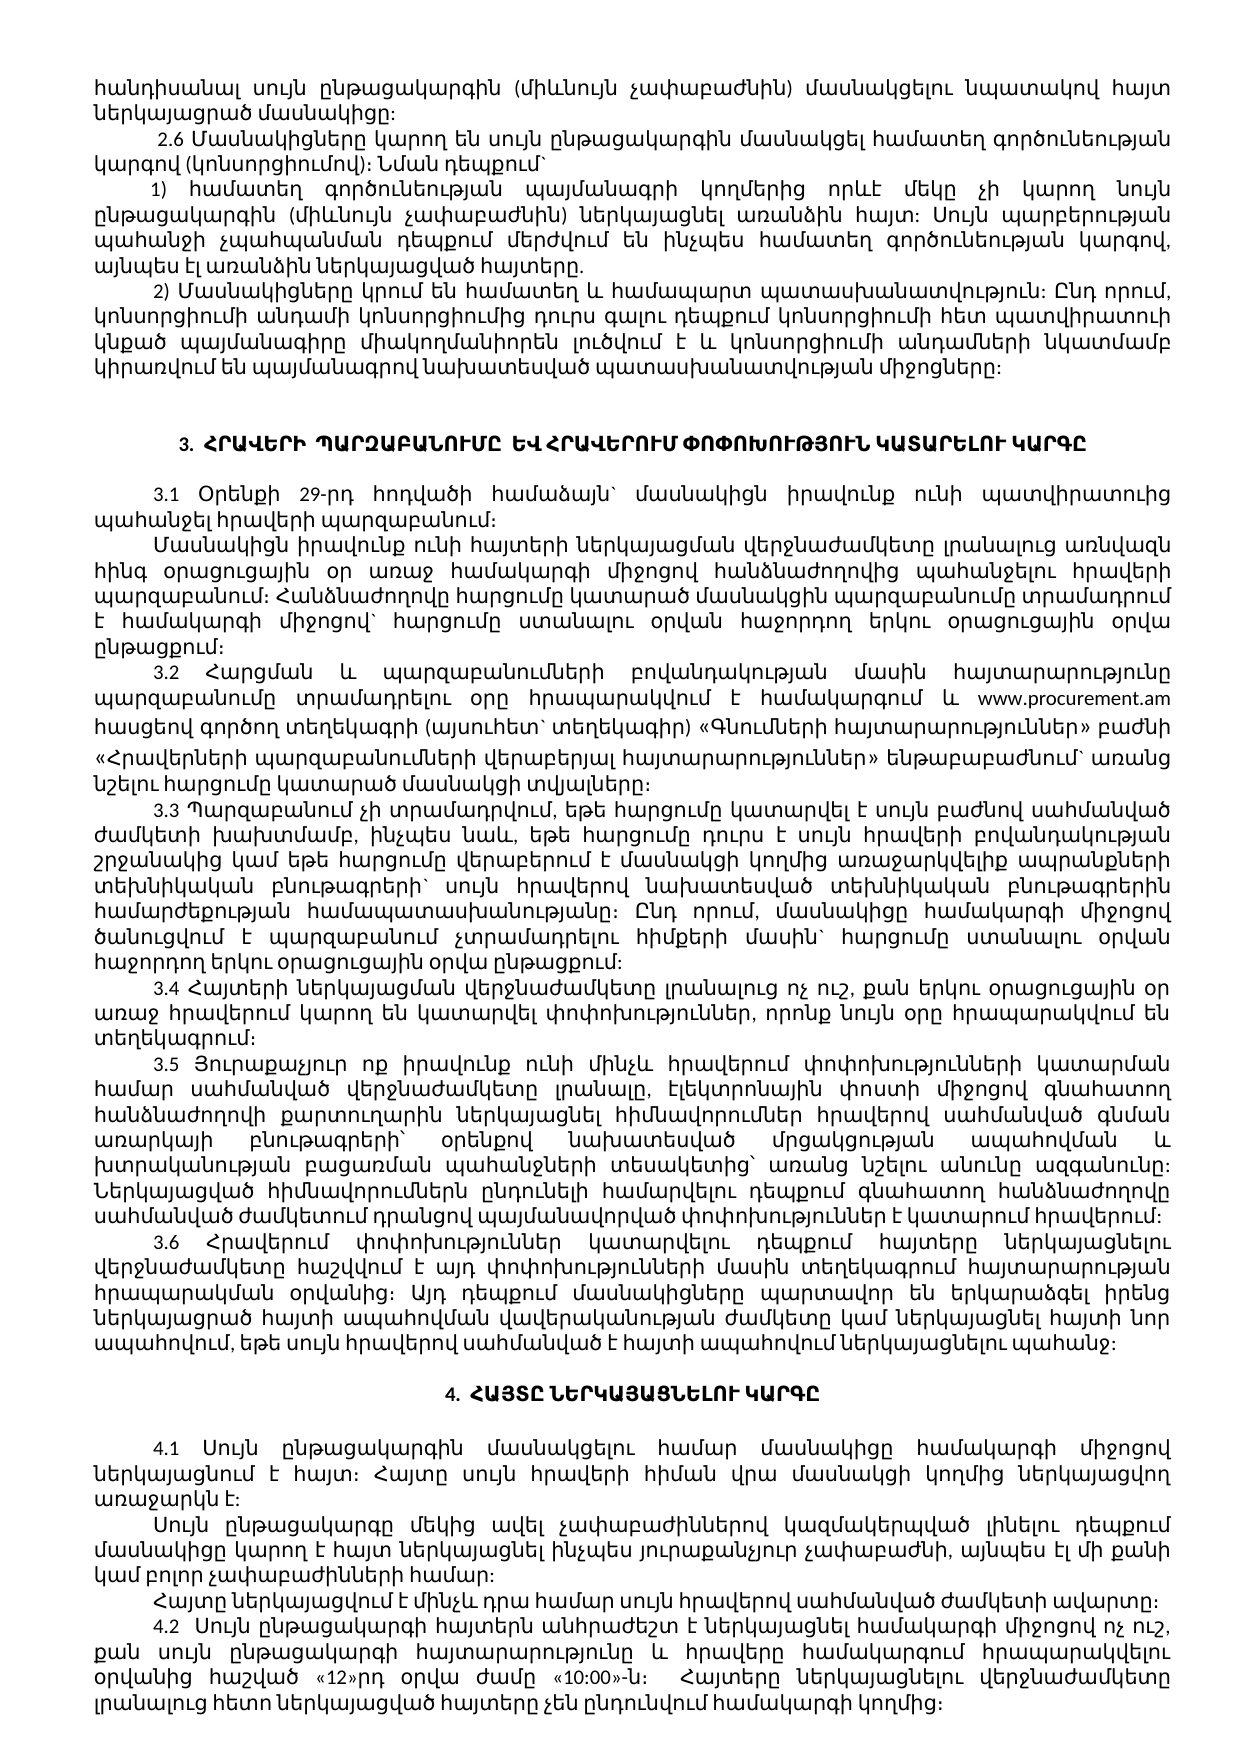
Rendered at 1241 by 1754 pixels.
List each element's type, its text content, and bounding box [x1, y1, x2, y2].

text 3.6 Հրավերում փոփոխություններ կատարվելու դեպքում հայտերը ներկայացնելու վերջնաժամկետը հաշվվում է այդ փոփոխությունների մասին տեղեկագրում հայտարարության հրապարակման օրվանից։ Այդ դեպքում մասնակիցները պարտավոր են երկարաձգել իրենց ներկայացրած հայտի ապահովման վավերականության ժամկետը կամ ներկայացնել հայտի նոր ապահովում, եթե սույն հրավերով սահմանված է հայտի ապահովում ներկայացնելու պահանջ: [94, 1229, 1171, 1356]
text 2.6 Մասնակիցները կարող են սույն ընթացակարգին մասնակցել համատեղ գործունեության կարգով (կոնսորցիումով)։ Նման դեպքում` [94, 126, 1171, 177]
text Սույն ընթացակարգը մեկից ավել չափաբաժիններով կազմակերպված լինելու դեպքում մասնակիցը կարող է հայտ ներկայացնել ինչպես յուրաքանչյուր չափաբաժնի, այնպես էլ մի քանի կամ բոլոր չափաբաժինների համար: [94, 1512, 1171, 1588]
text 4.2 Սույն ընթացակարգի հայտերն անհրաժեշտ է ներկայացնել համակարգի միջոցով ոչ ուշ, քան սույն ընթացակարգի հայտարարությունը և հրավերը համակարգում հրապարակվելու օրվանից հաշված «12»րդ օրվա ժամը «10:00»-ն։ Հայտերը ներկայացնելու վերջնաժամկետը լրանալուց հետո ներկայացված հայտերը չեն ընդունվում համակարգի կողմից։ [94, 1613, 1171, 1715]
text 3. ՀՐԱՎԵՐԻ ՊԱՐԶԱԲԱՆՈՒՄԸ ԵՎ ՀՐԱՎԵՐՈՒՄ ՓՈՓՈԽՈՒԹՅՈՒՆ ԿԱՏԱՐԵԼՈՒ ԿԱՐԳԸ [94, 431, 1171, 456]
text 2) Մասնակիցները կրում են համատեղ և համապարտ պատասխանատվություն: Ընդ որում, կոնսորցիումի անդամի կոնսորցիումից դուրս գալու դեպքում կոնսորցիումի հետ պատվիրատուի կնքած պայմանագիրը միակողմանիորեն լուծվում է և կոնսորցիումի անդամների նկատմամբ կիրառվում են պայմանագրով նախատեսված պատասխանատվության միջոցները: [94, 278, 1171, 380]
text Հայտը ներկայացվում է մինչև դրա համար սույն հրավերով սահմանված ժամկետի ավարտը։ [94, 1588, 1171, 1613]
text Մասնակիցն իրավունք ունի հայտերի ներկայացման վերջնաժամկետը լրանալուց առնվազն հինգ օրացուցային օր առաջ համակարգի միջոցով հանձնաժողովից պահանջելու հրավերի պարզաբանում։ Հանձնաժողովը հարցումը կատարած մասնակցին պարզաբանումը տրամադրում է համակարգի միջոցով` հարցումը ստանալու օրվան հաջորդող երկու օրացուցային օրվա ընթացքում։ [94, 532, 1171, 659]
text 3.3 Պարզաբանում չի տրամադրվում, եթե հարցումը կատարվել է սույն բաժնով սահմանված ժամկետի խախտմամբ, ինչպես նաև, եթե հարցումը դուրս է սույն հրավերի բովանդակության շրջանակից կամ եթե հարցումը վերաբերում է մասնակցի կողմից առաջարկվելիք ապրանքների տեխնիկական բնութագրերի` սույն հրավերով նախատեսված տեխնիկական բնութագրերին համարժեքության համապատասխանությանը։ Ընդ որում, մասնակիցը համակարգի միջոցով ծանուցվում է պարզաբանում չտրամադրելու հիմքերի մասին` հարցումը ստանալու օրվան հաջորդող երկու օրացուցային օրվա ընթացքում: [94, 797, 1171, 975]
text 4. ՀԱՅՏԸ ՆԵՐԿԱՅԱՑՆԵԼՈՒ ԿԱՐԳԸ [94, 1381, 1171, 1407]
text 3.4 Հայտերի ներկայացման վերջնաժամկետը լրանալուց ոչ ուշ, քան երկու օրացուցային օր առաջ հրավերում կարող են կատարվել փոփոխություններ, որոնք նույն օրը հրապարակվում են տեղեկագրում։ [94, 975, 1171, 1051]
text 3.1 Օրենքի 29-րդ հոդվածի համաձայն` մասնակիցն իրավունք ունի պատվիրատուից պահանջել հրավերի պարզաբանում։ [94, 482, 1171, 532]
text 3.2 Հարցման և պարզաբանումների բովանդակության մասին հայտարարությունը պարզաբանումը տրամադրելու օրը հրապարակվում է համակարգում և www.procurement.am հասցեով գործող տեղեկագրի (այսուհետ` տեղեկագիր) «Գնումների հայտարարություններ» բաժնի «Հրավերների պարզաբանումների վերաբերյալ հայտարարություններ» ենթաբաբաժնում` առանց նշելու հարցումը կատարած մասնակցի տվյալները։ [94, 659, 1171, 797]
text 4.1 Սույն ընթացակարգին մասնակցելու համար մասնակիցը համակարգի միջոցով ներկայացնում է հայտ։ Հայտը սույն հրավերի հիման վրա մասնակցի կողմից ներկայացվող առաջարկն է: [94, 1436, 1171, 1512]
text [94, 75, 1171, 126]
text 1) համատեղ գործունեության պայմանագրի կողմերից որևէ մեկը չի կարող նույն ընթացակարգին (միևնույն չափաբաժնին) ներկայացնել առանձին հայտ: Սույն պարբերության պահանջի չպահպանման դեպքում մերժվում են ինչպես համատեղ գործունեության կարգով, այնպես էլ առանձին ներկայացված հայտերը. [94, 177, 1171, 278]
text 3.5 Յուրաքաչյուր ոք իրավունք ունի մինչև հրավերում փոփոխությունների կատարման համար սահմանված վերջնաժամկետը լրանալը, էլեկտրոնային փոստի միջոցով գնահատող հանձնաժողովի քարտուղարին ներկայացնել հիմնավորումներ հրավերով սահմանված գնման առարկայի բնութագրերի՝ օրենքով նախատեսված մրցակցության ապահովման և խտրականության բացառման պահանջների տեսակետից՝ առանց նշելու անունը ազգանունը: Ներկայացված հիմնավորումներն ընդունելի համարվելու դեպքում գնահատող հանձնաժողովը սահմանված ժամկետում դրանցով պայմանավորված փոփոխություններ է կատարում հրավերում: [94, 1051, 1171, 1229]
